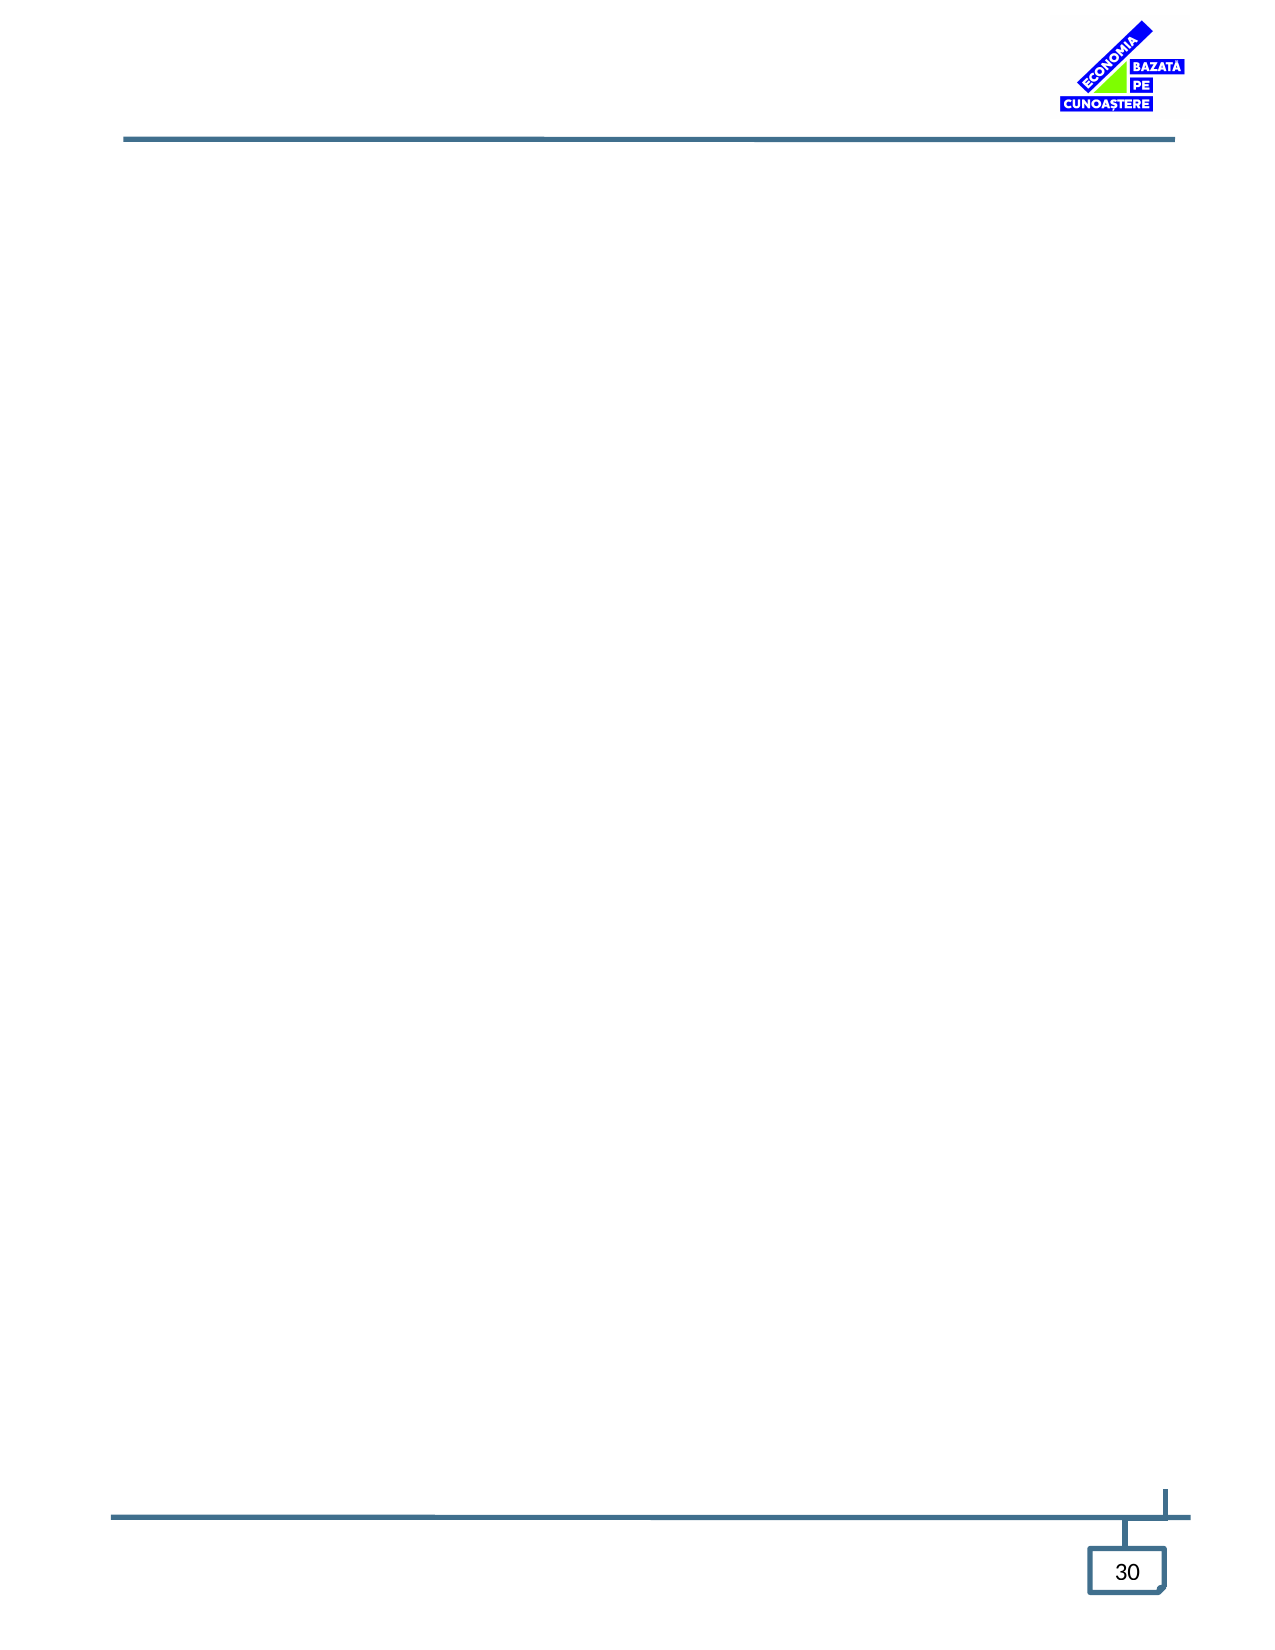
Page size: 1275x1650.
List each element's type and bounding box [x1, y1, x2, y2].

picture [1050, 15, 1191, 119]
